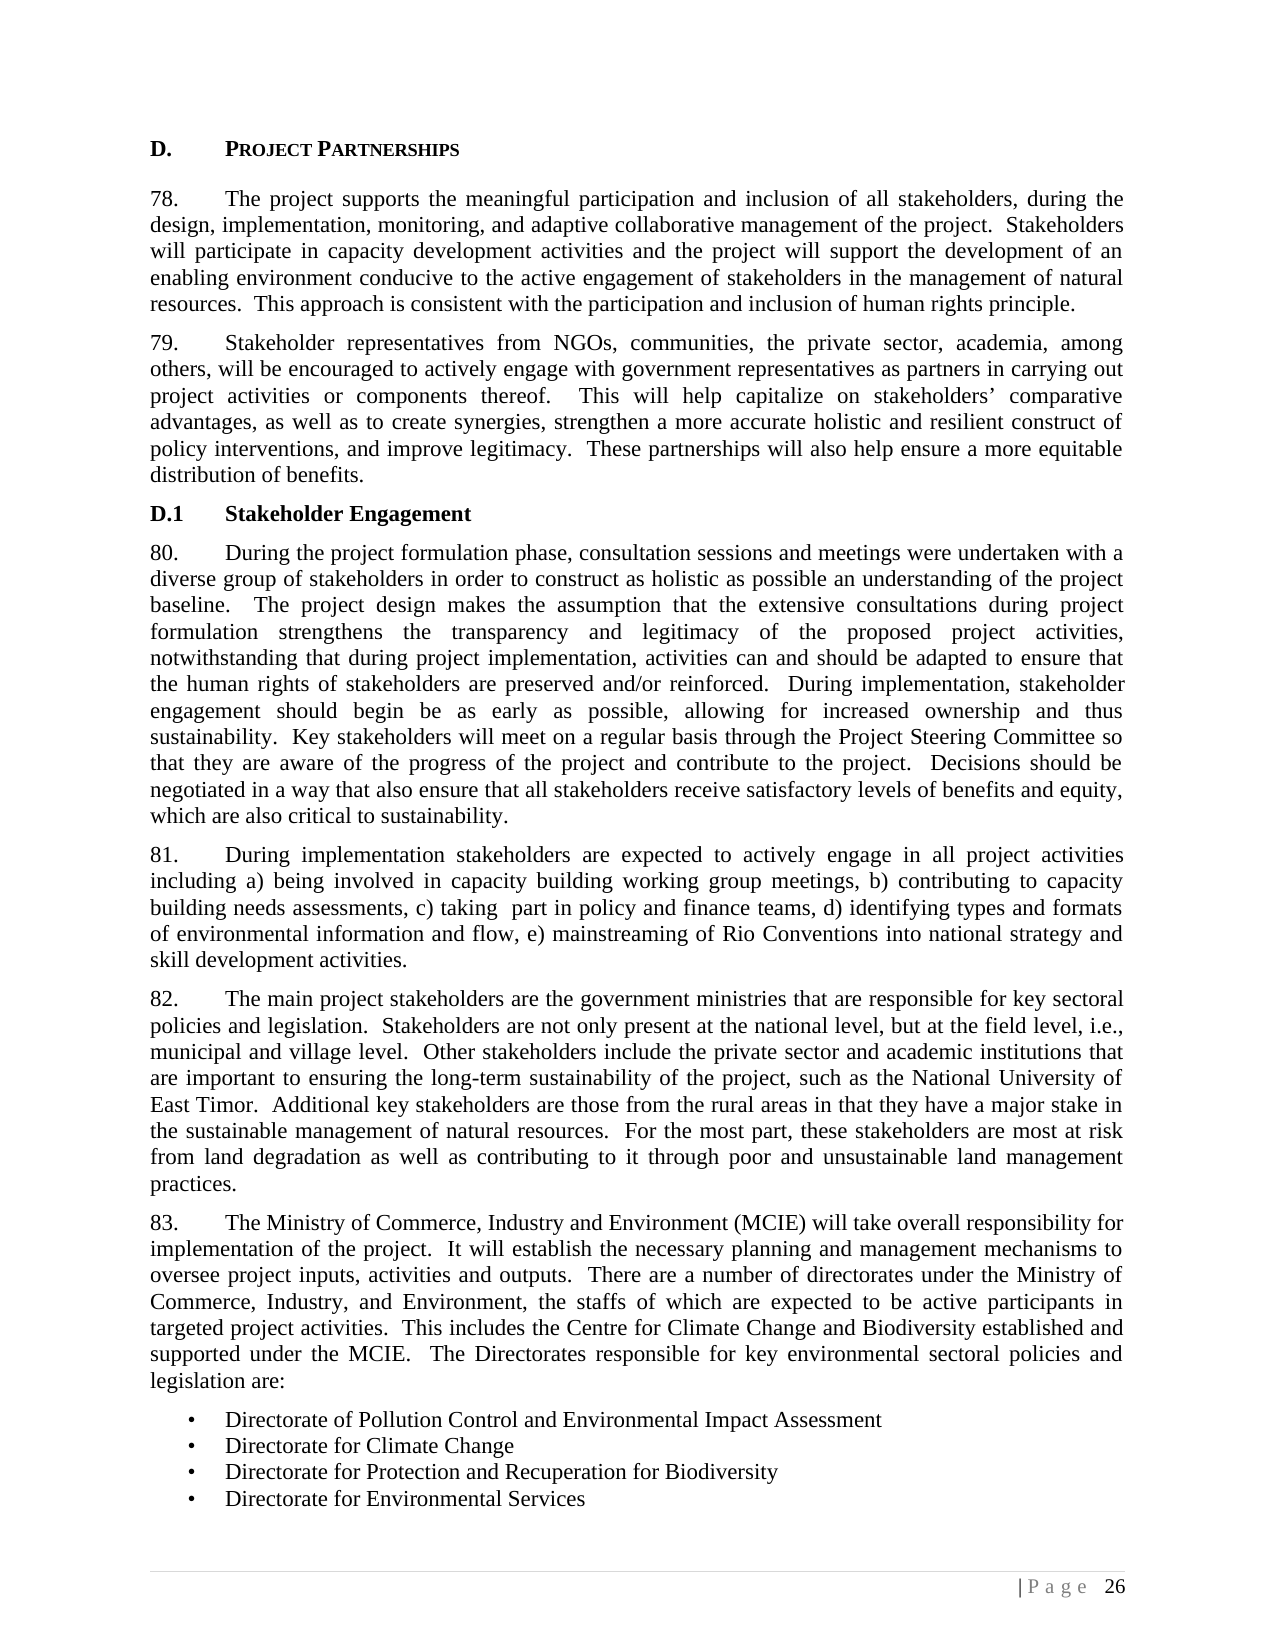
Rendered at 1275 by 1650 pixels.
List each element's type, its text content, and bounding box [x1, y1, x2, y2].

list • Directorate for Environmental Services [187, 1485, 1125, 1511]
list • Directorate of Pollution Control and Environmental Impact Assessment [187, 1406, 1125, 1432]
text The Ministry of Commerce, Industry and Environment (MCIE) will take overall responsibility for implementation of the project. It will establish the necessary planning and management mechanisms to oversee project inputs, activities and outputs. There are a number of directorates under the Ministry of Commerce, Industry, and Environment, the staffs of which are expected to be active participants in targeted project activities. This includes the Centre for Climate Change and Biodiversity established and supported under the MCIE. The Directorates responsible for key environmental sectoral policies and legislation are: [150, 1209, 1125, 1393]
list • Directorate for Protection and Recuperation for Biodiversity [187, 1458, 1125, 1485]
subtitle D.1 Stakeholder Engagement [150, 500, 1125, 526]
list • Directorate for Climate Change [187, 1432, 1125, 1458]
text During implementation stakeholders are expected to actively engage in all project activities including a) being involved in capacity building working group meetings, b) contributing to capacity building needs assessments, c) taking part in policy and finance teams, d) identifying types and formats of environmental information and flow, e) mainstreaming of Rio Conventions into national strategy and skill development activities. [150, 841, 1125, 973]
text Stakeholder representatives from NGOs, communities, the private sector, academia, among others, will be encouraged to actively engage with government representatives as partners in carrying out project activities or components thereof. This will help capitalize on stakeholders’ comparative advantages, as well as to create synergies, strengthen a more accurate holistic and resilient construct of policy interventions, and improve legitimacy. These partnerships will also help ensure a more equitable distribution of benefits. [150, 329, 1125, 487]
text During the project formulation phase, consultation sessions and meetings were undertaken with a diverse group of stakeholders in order to construct as holistic as possible an understanding of the project baseline. The project design makes the assumption that the extensive consultations during project formulation strengthens the transparency and legitimacy of the proposed project activities, notwithstanding that during project implementation, activities can and should be adapted to ensure that the human rights of stakeholders are preserved and/or reinforced. During implementation, stakeholder engagement should begin be as early as possible, allowing for increased ownership and thus sustainability. Key stakeholders will meet on a regular basis through the Project Steering Committee so that they are aware of the progress of the project and contribute to the project. Decisions should be negotiated in a way that also ensure that all stakeholders receive satisfactory levels of benefits and equity, which are also critical to sustainability. [150, 539, 1125, 828]
subtitle D. Project Partnerships [150, 135, 1125, 161]
text The project supports the meaningful participation and inclusion of all stakeholders, during the design, implementation, monitoring, and adaptive collaborative management of the project. Stakeholders will participate in capacity development activities and the project will support the development of an enabling environment conducive to the active engagement of stakeholders in the management of natural resources. This approach is consistent with the participation and inclusion of human rights principle. [150, 185, 1125, 317]
text The main project stakeholders are the government ministries that are responsible for key sectoral policies and legislation. Stakeholders are not only present at the national level, but at the field level, i.e., municipal and village level. Other stakeholders include the private sector and academic institutions that are important to ensuring the long-term sustainability of the project, such as the National University of East Timor. Additional key stakeholders are those from the rural areas in that they have a major stake in the sustainable management of natural resources. For the most part, these stakeholders are most at risk from land degradation as well as contributing to it through poor and unsustainable land management practices. [150, 985, 1125, 1196]
